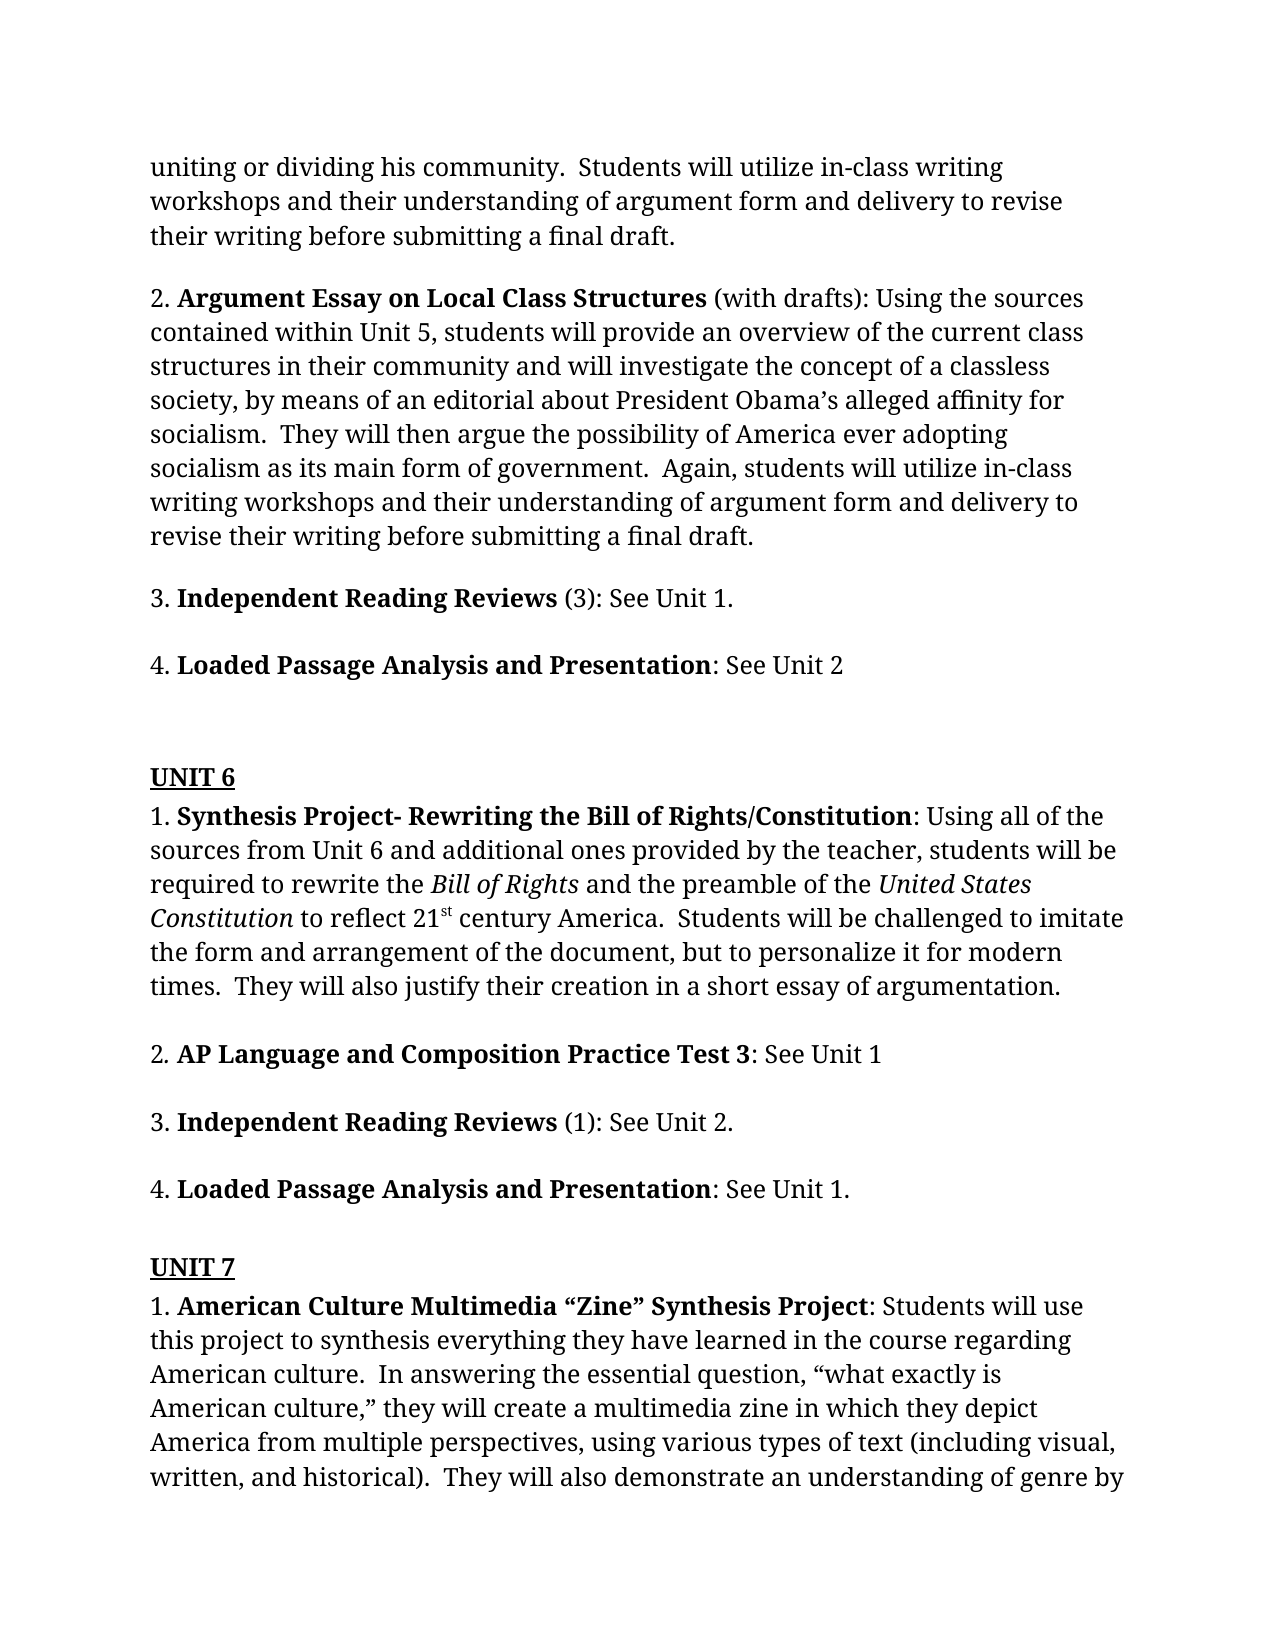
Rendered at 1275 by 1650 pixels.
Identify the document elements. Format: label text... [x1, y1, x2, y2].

text 2. AP Language and Composition Practice Test 3: See Unit 1 [150, 1037, 1125, 1071]
text 4. Loaded Passage Analysis and Presentation: See Unit 1. [150, 1171, 1125, 1205]
text 3. Independent Reading Reviews (1): See Unit 2. [150, 1104, 1125, 1138]
text 1. Synthesis Project- Rewriting the Bill of Rights/Constitution: Using all of the sources from Unit 6 and additional ones provided by the teacher, students will be required to rewrite the Bill of Rights and the preamble of the United States Constitution to reflect 21st century America. Students will be challenged to imitate the form and arrangement of the document, but to personalize it for modern times. They will also justify their creation in a short essay of argumentation. [150, 798, 1125, 1003]
text 3. Independent Reading Reviews (3): See Unit 1. [150, 581, 1125, 615]
text UNIT 7 [150, 1250, 1125, 1284]
text UNIT 6 [150, 759, 1125, 793]
text 4. Loaded Passage Analysis and Presentation: See Unit 2 [150, 648, 1125, 682]
text 2. Argument Essay on Local Class Structures (with drafts): Using the sources contained within Unit 5, students will provide an overview of the current class structures in their community and will investigate the concept of a classless society, by means of an editorial about President Obama’s alleged affinity for socialism. They will then argue the possibility of America ever adopting socialism as its main form of government. Again, students will utilize in-class writing workshops and their understanding of argument form and delivery to revise their writing before submitting a final draft. [150, 280, 1125, 553]
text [150, 1289, 1125, 1493]
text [150, 150, 1125, 252]
